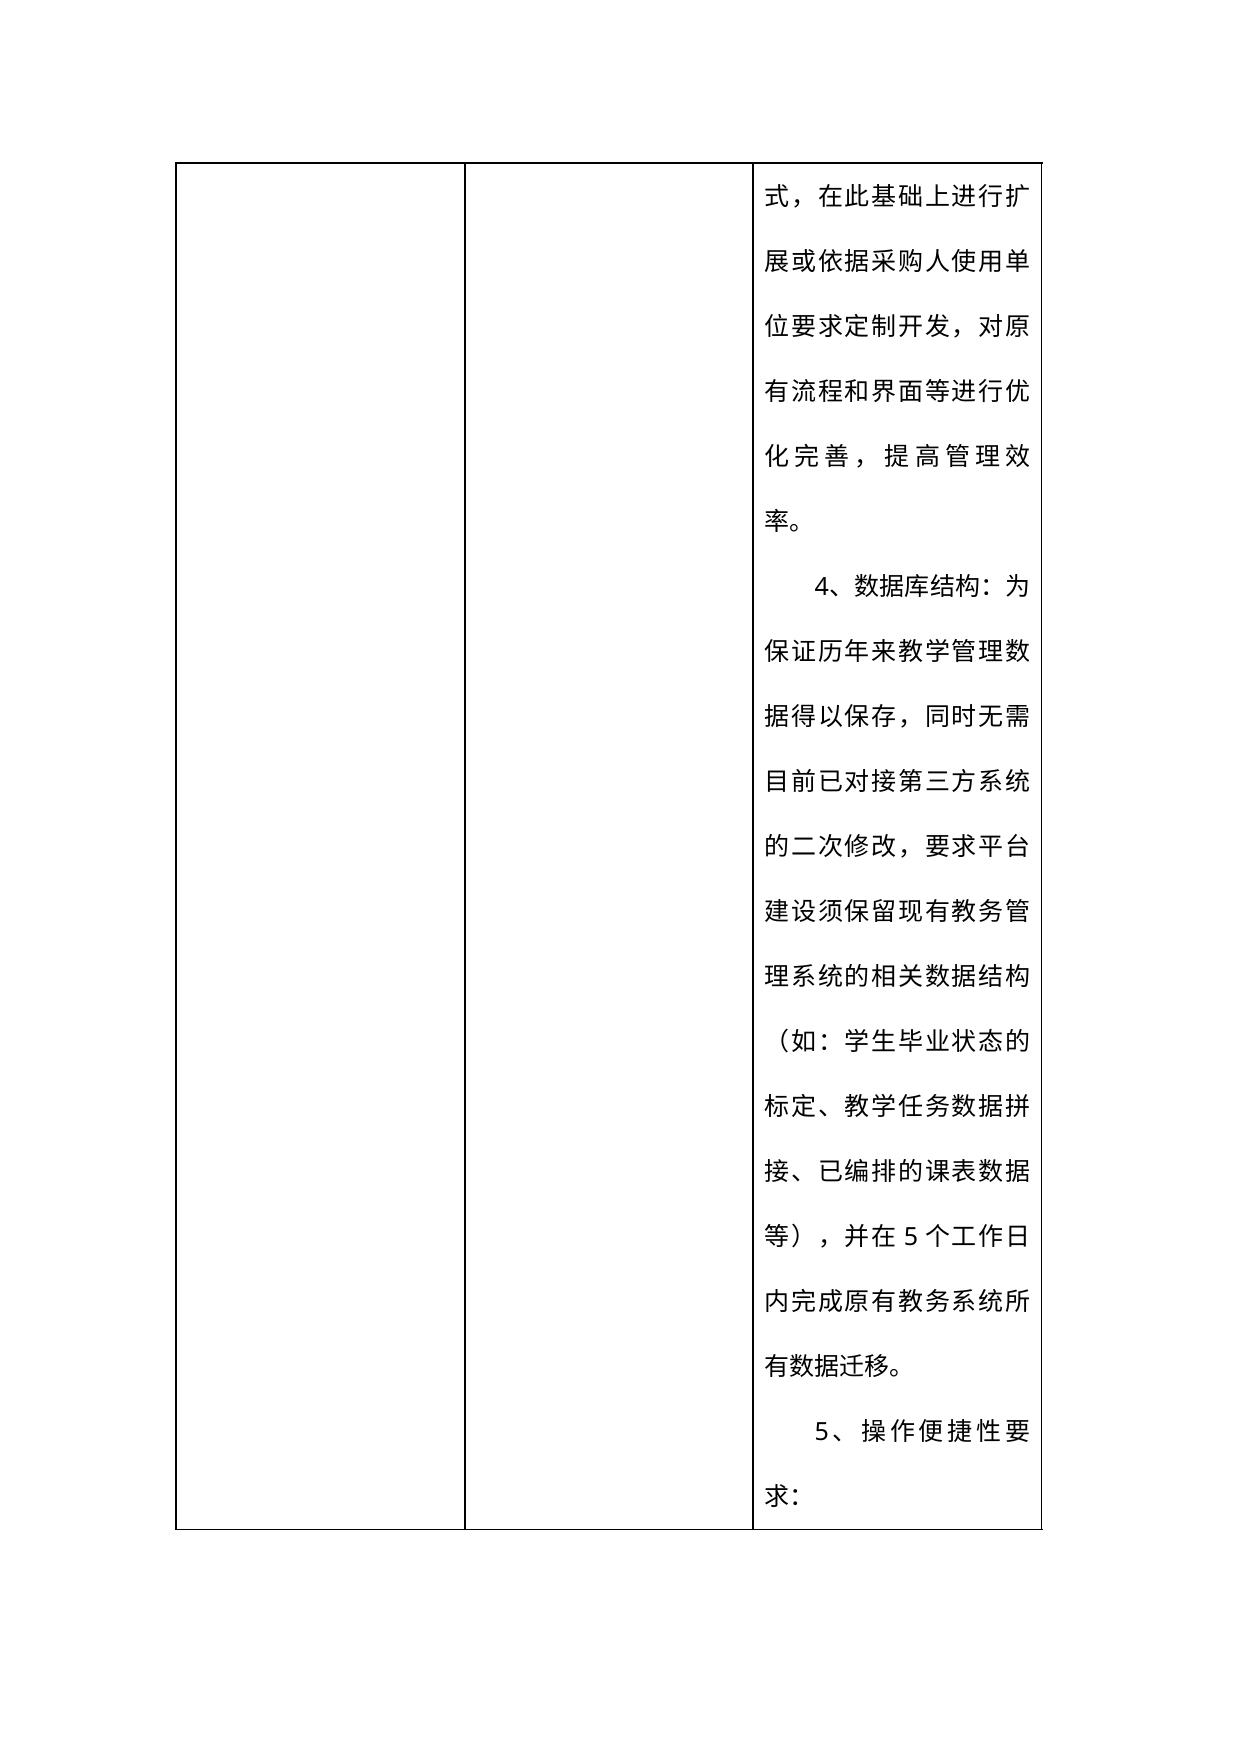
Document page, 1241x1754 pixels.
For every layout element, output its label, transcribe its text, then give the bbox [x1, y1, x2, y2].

table_cell 1 [177, 164, 464, 1528]
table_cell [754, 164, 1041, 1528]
table_cell [466, 164, 752, 1528]
